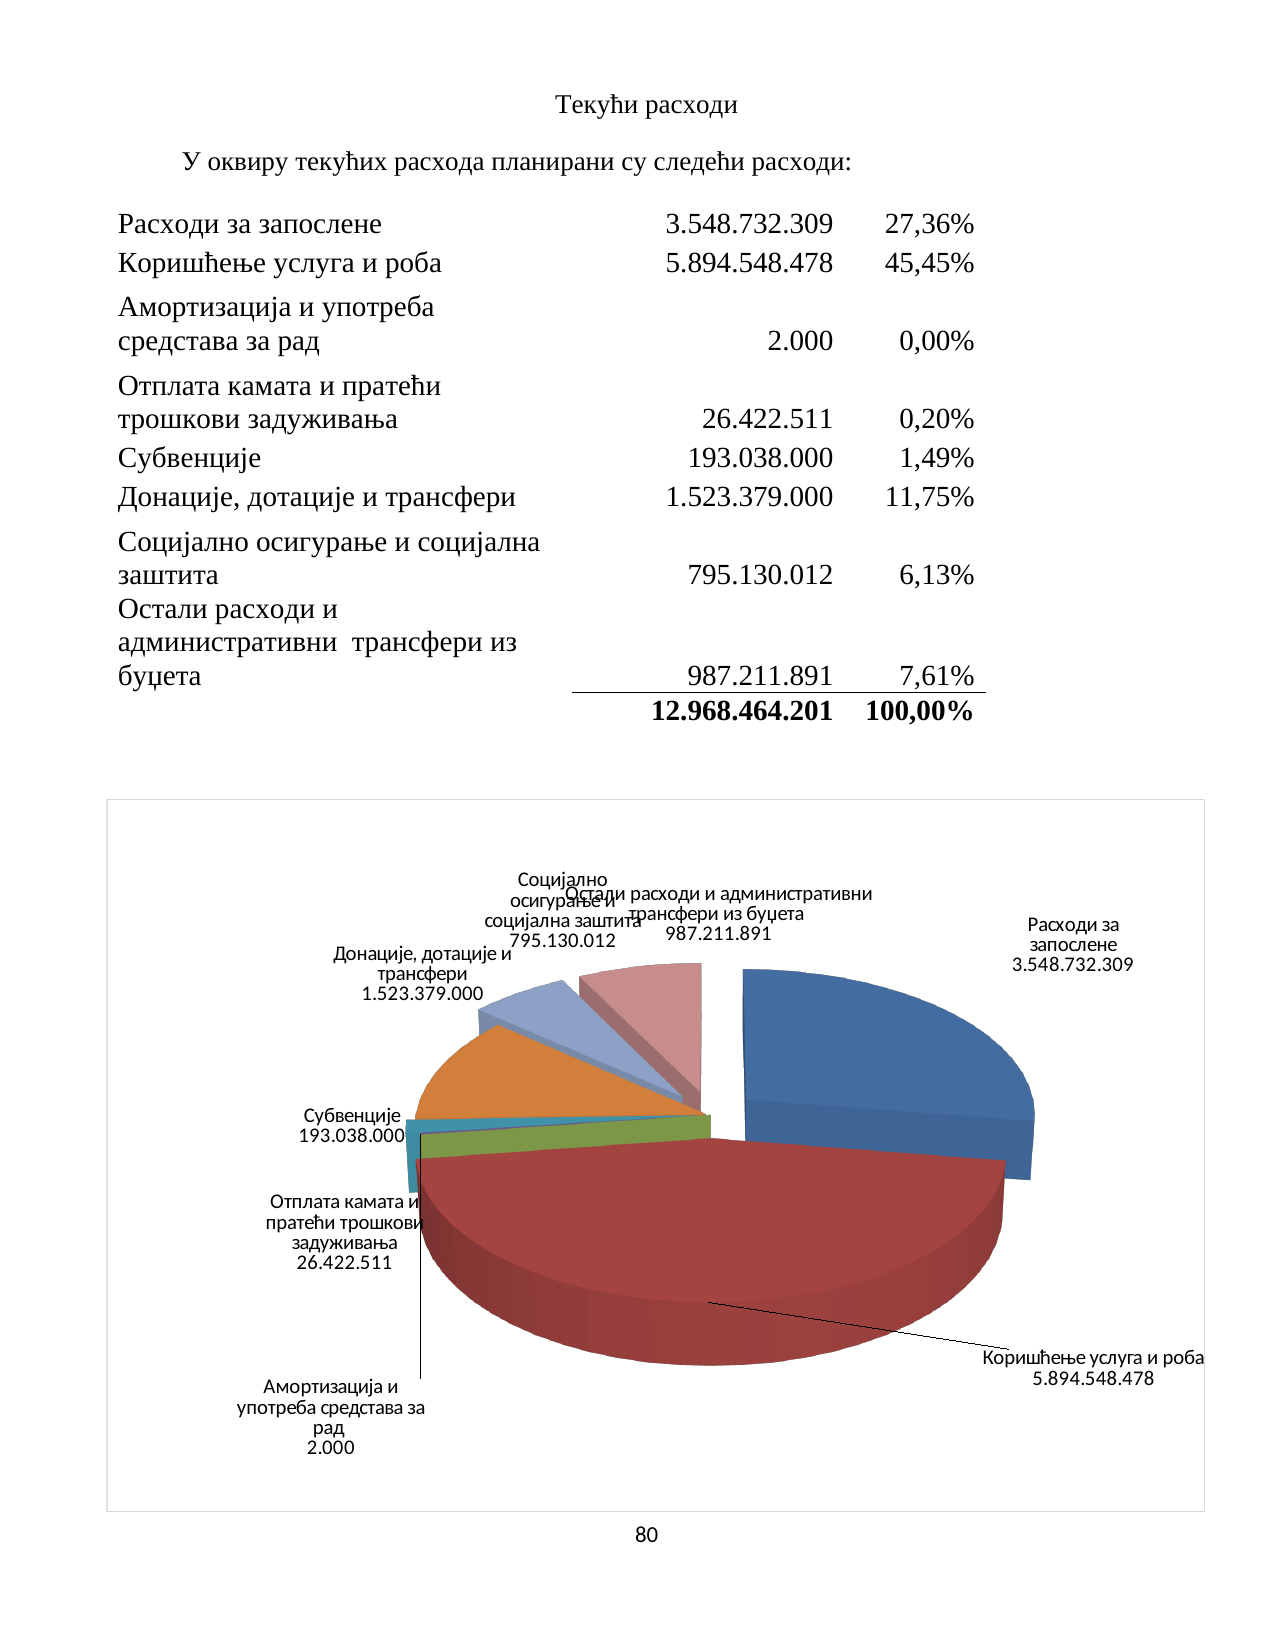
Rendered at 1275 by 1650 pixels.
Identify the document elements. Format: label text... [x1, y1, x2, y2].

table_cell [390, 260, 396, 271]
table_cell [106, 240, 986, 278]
text Текући расходи [106, 89, 1186, 120]
text У оквиру текућих расхода планирани су следећи расходи: [106, 145, 1186, 176]
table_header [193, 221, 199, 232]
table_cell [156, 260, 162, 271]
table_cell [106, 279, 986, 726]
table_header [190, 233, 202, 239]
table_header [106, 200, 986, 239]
